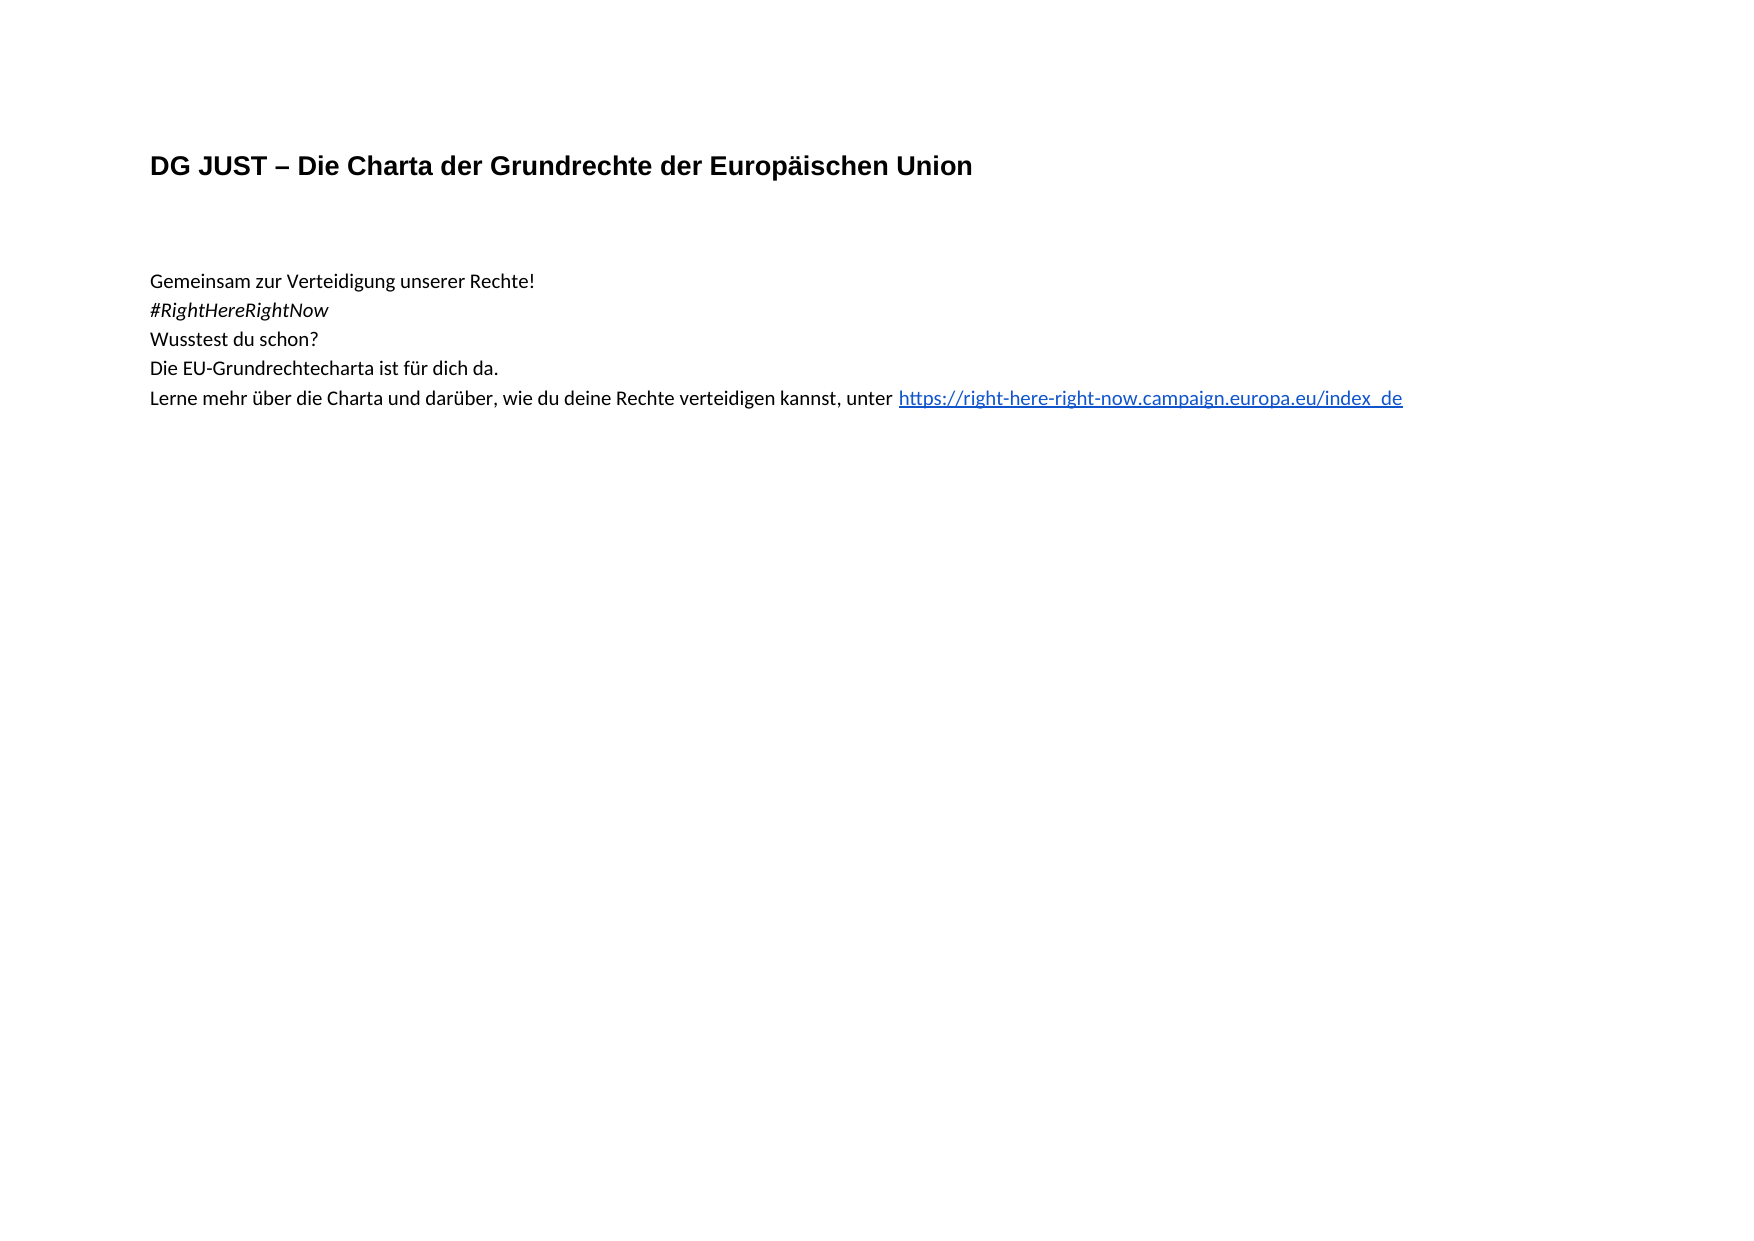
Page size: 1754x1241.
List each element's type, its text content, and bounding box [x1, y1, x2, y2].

text #RightHereRightNow [150, 297, 1604, 323]
text DG JUST – Die Charta der Grundrechte der Europäischen Union [150, 150, 1604, 181]
text Lerne mehr über die Charta und darüber, wie du deine Rechte verteidigen kannst, unter https://right-here-right-now.campaign.europa.eu/index_de [150, 385, 1604, 410]
text Die EU-Grundrechtecharta ist für dich da. [150, 356, 1604, 381]
text Gemeinsam zur Verteidigung unserer Rechte! [150, 268, 1604, 293]
text Wusstest du schon? [150, 326, 1604, 352]
